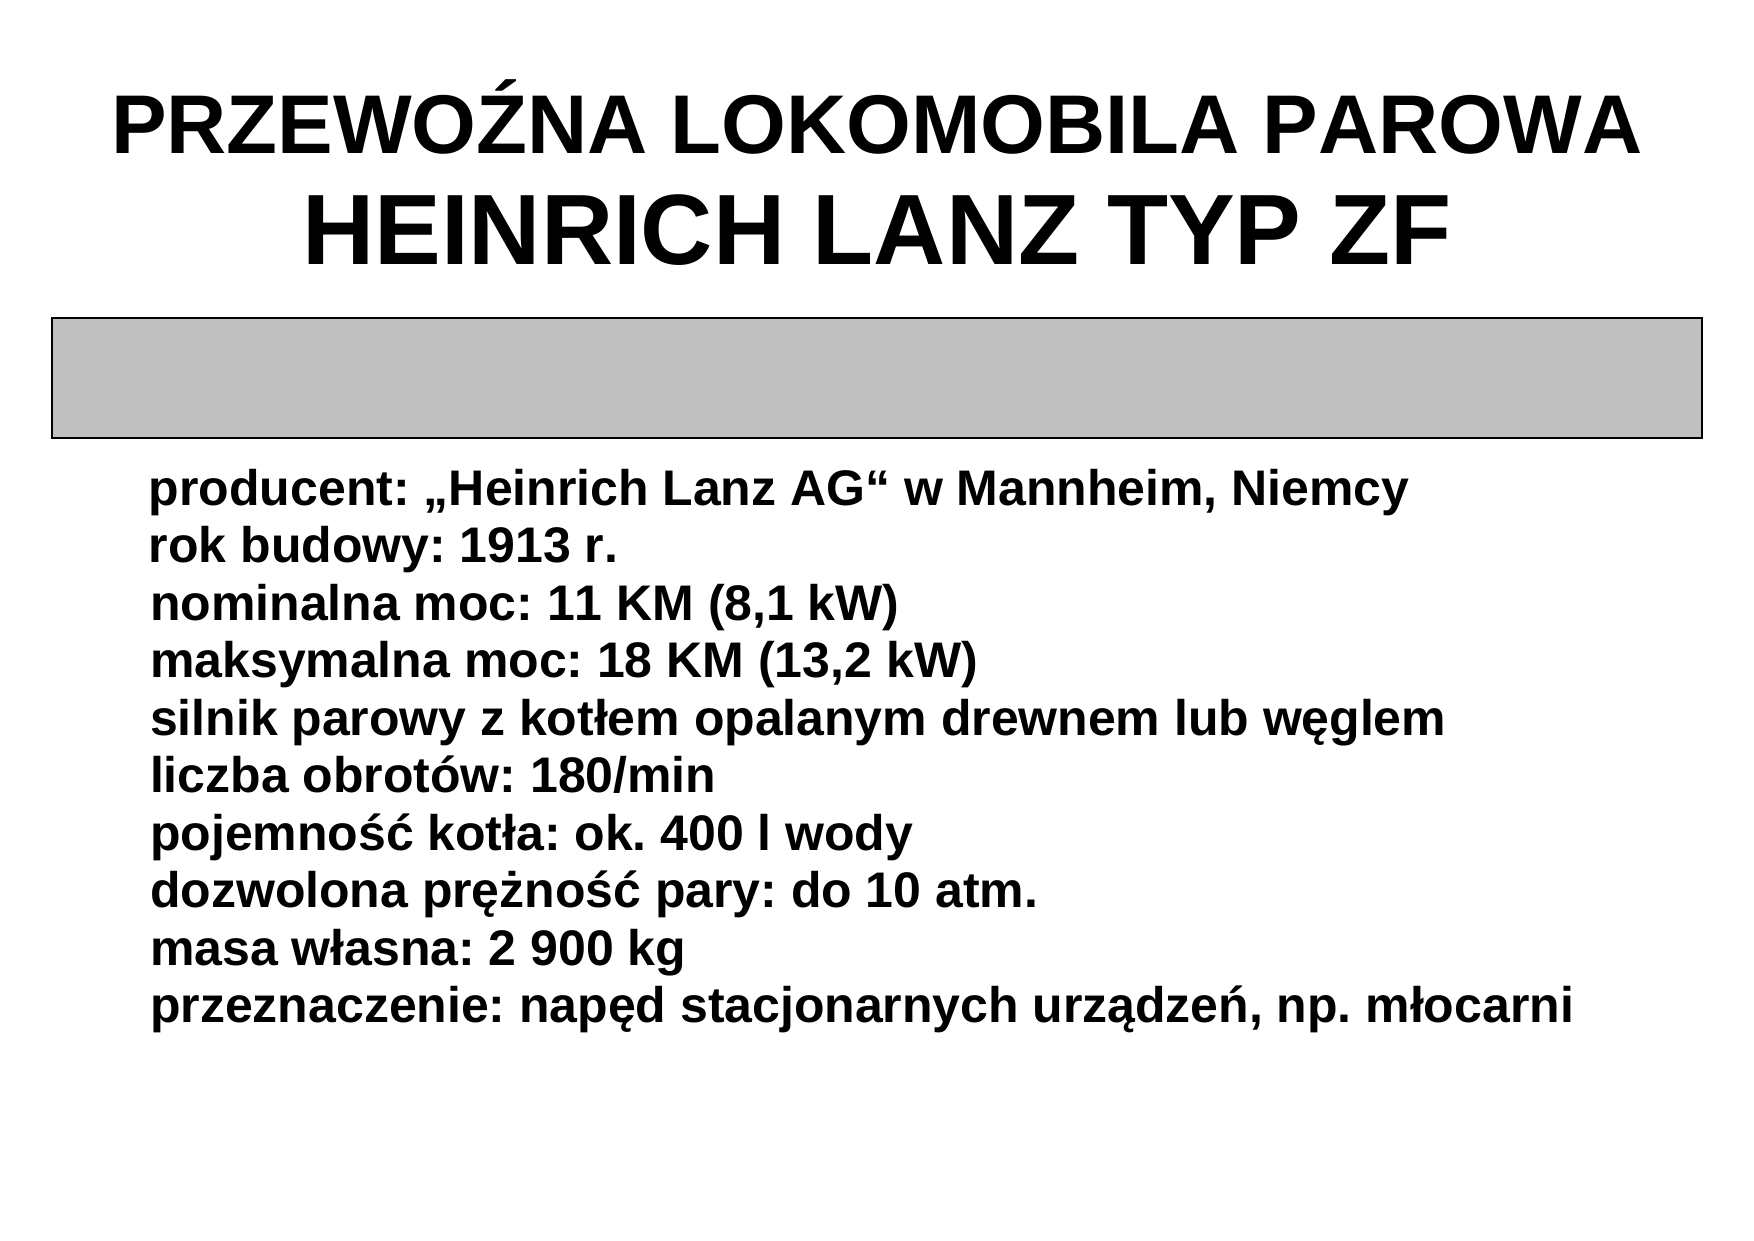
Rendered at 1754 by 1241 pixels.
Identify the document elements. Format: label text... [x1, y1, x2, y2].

text liczba obrotów: 180/min [150, 746, 1679, 803]
text masa własna: 2 900 kg [150, 918, 1679, 976]
text pojemność kotła: ok. 400 l wody [150, 803, 1679, 861]
text nominalna moc: 11 KM (8,1 kW) [150, 573, 1679, 631]
text silnik parowy z kotłem opalanym drewnem lub węglem [150, 688, 1679, 746]
text PRZEWOŹNA LOKOMOBILA PAROWA [75, 75, 1679, 171]
text dozwolona prężność pary: do 10 atm. [150, 861, 1679, 918]
text HEINRICH LANZ TYP ZF [75, 171, 1679, 286]
text przeznaczenie: napęd stacjonarnych urządzeń, np. młocarni [150, 976, 1679, 1033]
text rok budowy: 1913 r. [75, 516, 1679, 573]
text maksymalna moc: 18 KM (13,2 kW) [150, 631, 1679, 688]
text producent: „Heinrich Lanz AG“ w Mannheim, Niemcy [75, 458, 1679, 516]
